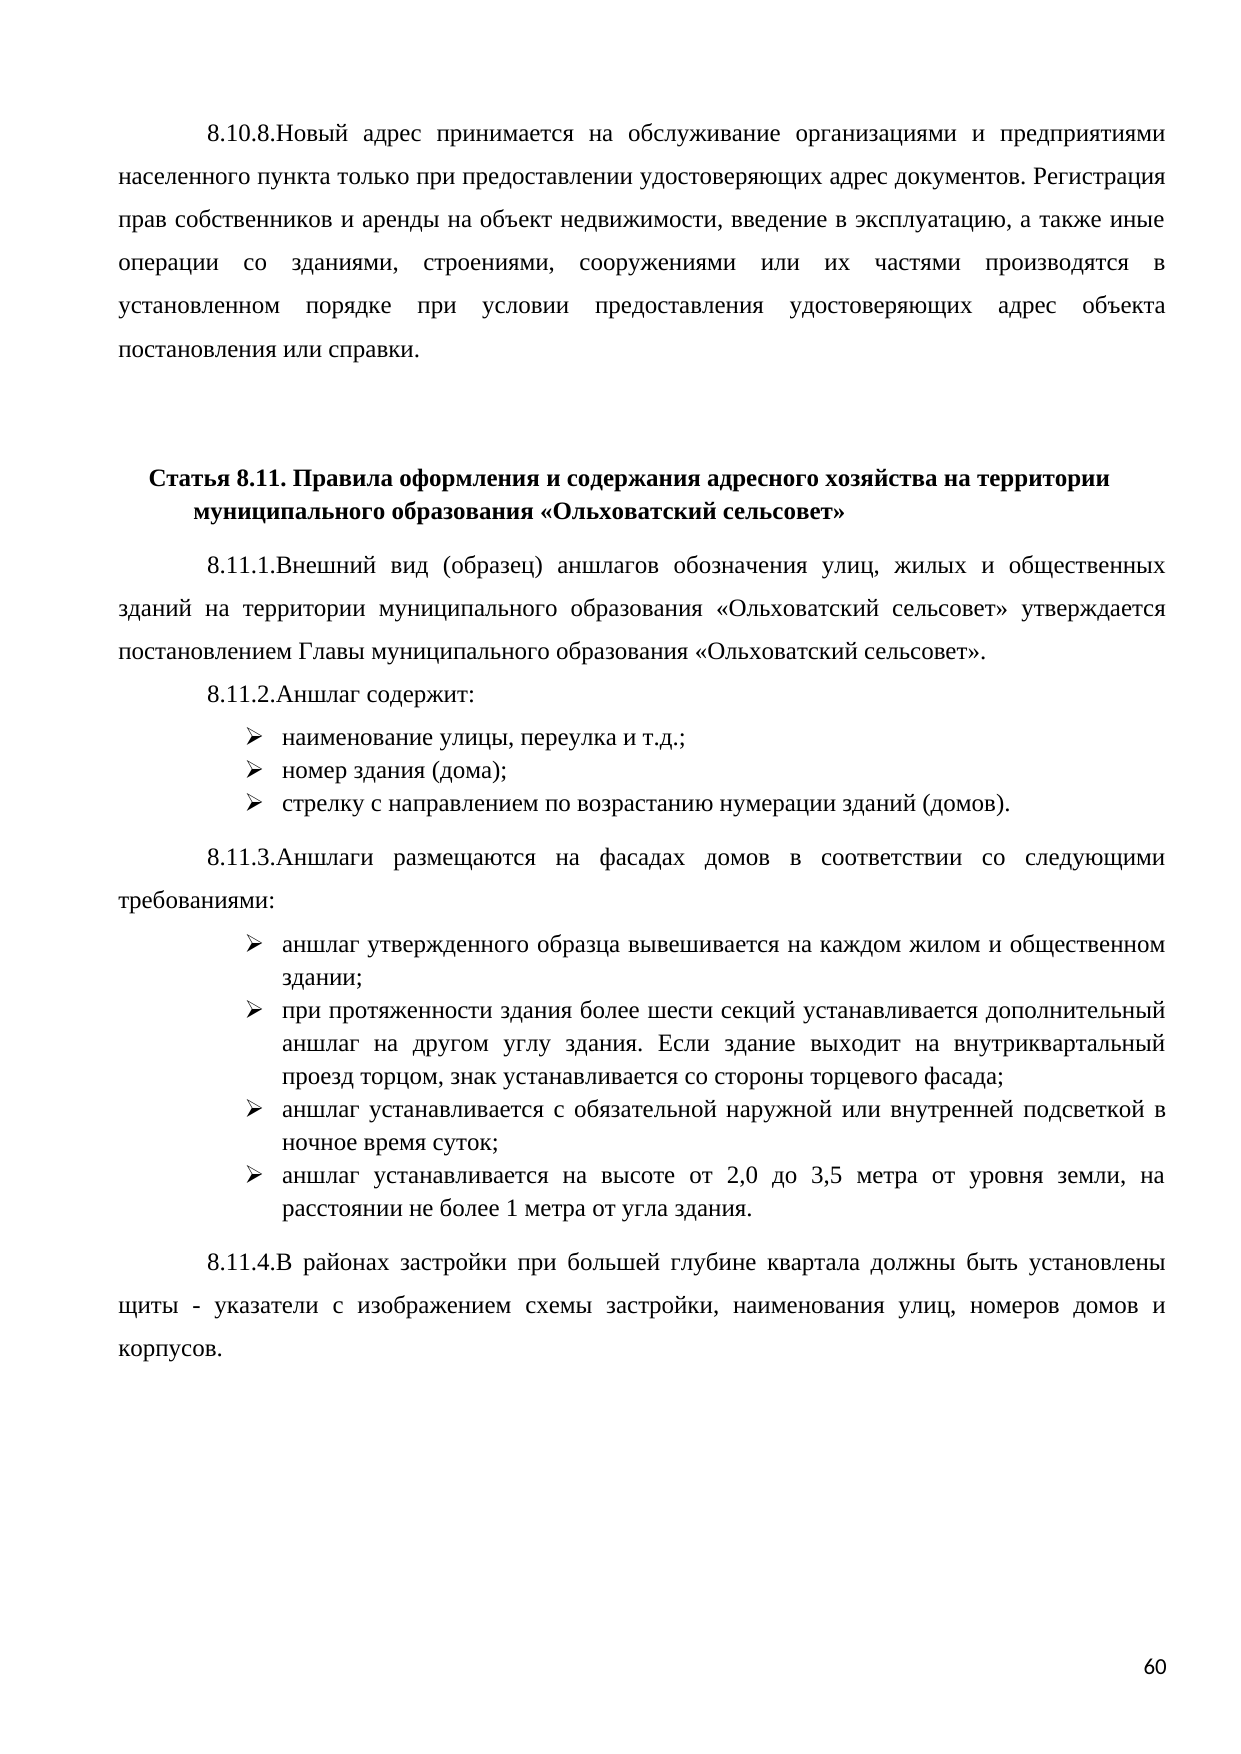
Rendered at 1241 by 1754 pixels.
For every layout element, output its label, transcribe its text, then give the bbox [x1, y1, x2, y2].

text 8.11.3.Аншлаги размещаются на фасадах домов в соответствии со следующими требованиями: [118, 842, 1167, 914]
text 8.11.4.В районах застройки при большей глубине квартала должны быть установлены щиты - указатели с изображением схемы застройки, наименования улиц, номеров домов и корпусов. [118, 1247, 1167, 1362]
list стрелку с направлением по возрастанию нумерации зданий (домов). [244, 788, 1167, 817]
list номер здания (дома); [244, 756, 1167, 784]
list аншлаг утвержденного образца вывешивается на каждом жилом и общественном здании; [244, 929, 1167, 990]
text 8.11.2.Аншлаг содержит: [118, 679, 1167, 708]
list аншлаг устанавливается с обязательной наружной или внутренней подсветкой в ночное время суток; [244, 1094, 1167, 1156]
list аншлаг устанавливается на высоте от 2,0 до от уровня земли, на расстоянии не более от угла здания. [244, 1160, 1167, 1222]
text 8.11.1.Внешний вид (образец) аншлагов обозначения улиц, жилых и общественных зданий на территории муниципального образования «Ольховатский сельсовет» утверждается постановлением Главы муниципального образования «Ольховатский сельсовет». [118, 550, 1167, 665]
list наименование улицы, переулка и т.д.; [244, 722, 1167, 751]
text 8.10.8.Новый адрес принимается на обслуживание организациями и предприятиями населенного пункта только при предоставлении удостоверяющих адрес документов. Регистрация прав собственников и аренды на объект недвижимости, введение в эксплуатацию, а также иные операции со зданиями, строениями, сооружениями или их частями производятся в установленном порядке при условии предоставления удостоверяющих адрес объекта постановления или справки. [118, 118, 1167, 362]
list Правила оформления и содержания адресного хозяйства на территории муниципального образования «Ольховатский сельсовет» [148, 463, 1167, 525]
list при протяженности здания более шести секций устанавливается дополнительный аншлаг на другом углу здания. Если здание выходит на внутриквартальный проезд торцом, знак устанавливается со стороны торцевого фасада; [244, 995, 1167, 1089]
